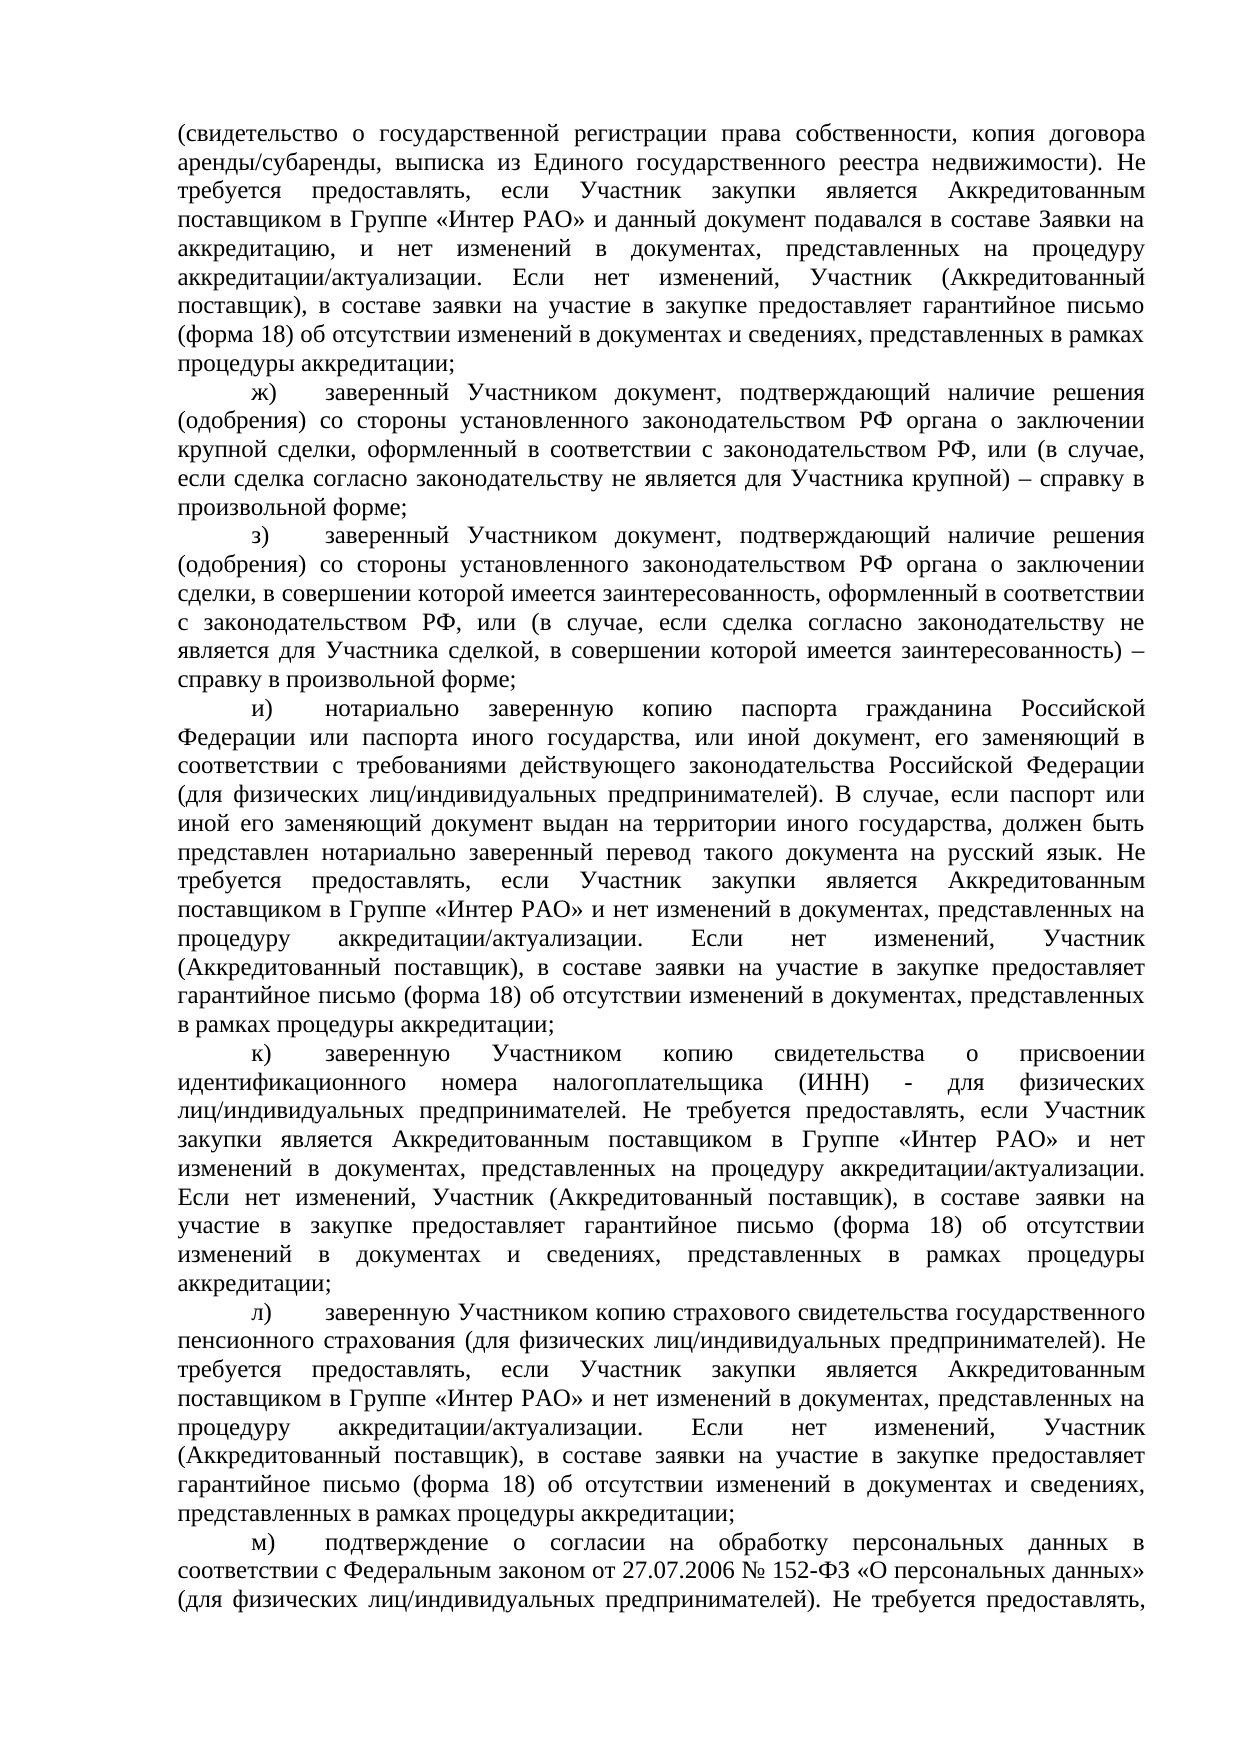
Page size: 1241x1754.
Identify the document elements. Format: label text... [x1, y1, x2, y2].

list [177, 1527, 1146, 1613]
list заверенную Участником копию страхового свидетельства государственного пенсионного страхования (для физических лиц/индивидуальных предпринимателей). Не требуется предоставлять, если Участник закупки является Аккредитованным поставщиком в Группе «Интер РАО» и нет изменений в документах, представленных на процедуру аккредитации/актуализации. Если нет изменений, Участник (Аккредитованный поставщик), в составе заявки на участие в закупке предоставляет гарантийное письмо (форма 18) об отсутствии изменений в документах и сведениях, представленных в рамках процедуры аккредитации; [177, 1297, 1146, 1527]
list заверенную Участником копию свидетельства о присвоении идентификационного номера налогоплательщика (ИНН) - для физических лиц/индивидуальных предпринимателей. Не требуется предоставлять, если Участник закупки является Аккредитованным поставщиком в Группе «Интер РАО» и нет изменений в документах, представленных на процедуру аккредитации/актуализации. Если нет изменений, Участник (Аккредитованный поставщик), в составе заявки на участие в закупке предоставляет гарантийное письмо (форма 18) об отсутствии изменений в документах и сведениях, представленных в рамках процедуры аккредитации; [177, 1038, 1146, 1297]
list заверенный Участником документ, подтверждающий наличие решения (одобрения) со стороны установленного законодательством РФ органа о заключении крупной сделки, оформленный в соответствии с законодательством РФ, или (в случае, если сделка согласно законодательству не является для Участника крупной) – справку в произвольной форме; [177, 377, 1146, 521]
list нотариально заверенную копию паспорта гражданина Российской Федерации или паспорта иного государства, или иной документ, его заменяющий в соответствии с требованиями действующего законодательства Российской Федерации (для физических лиц/индивидуальных предпринимателей). В случае, если паспорт или иной его заменяющий документ выдан на территории иного государства, должен быть представлен нотариально заверенный перевод такого документа на русский язык. Не требуется предоставлять, если Участник закупки является Аккредитованным поставщиком в Группе «Интер РАО» и нет изменений в документах, представленных на процедуру аккредитации/актуализации. Если нет изменений, Участник (Аккредитованный поставщик), в составе заявки на участие в закупке предоставляет гарантийное письмо (форма 18) об отсутствии изменений в документах, представленных в рамках процедуры аккредитации; [177, 693, 1146, 1038]
list заверенный Участником документ, подтверждающий наличие решения (одобрения) со стороны установленного законодательством РФ органа о заключении сделки, в совершении которой имеется заинтересованность, оформленный в соответствии с законодательством РФ, или (в случае, если сделка согласно законодательству не является для Участника сделкой, в совершении которой имеется заинтересованность) – справку в произвольной форме; [177, 521, 1146, 693]
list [177, 118, 1146, 377]
